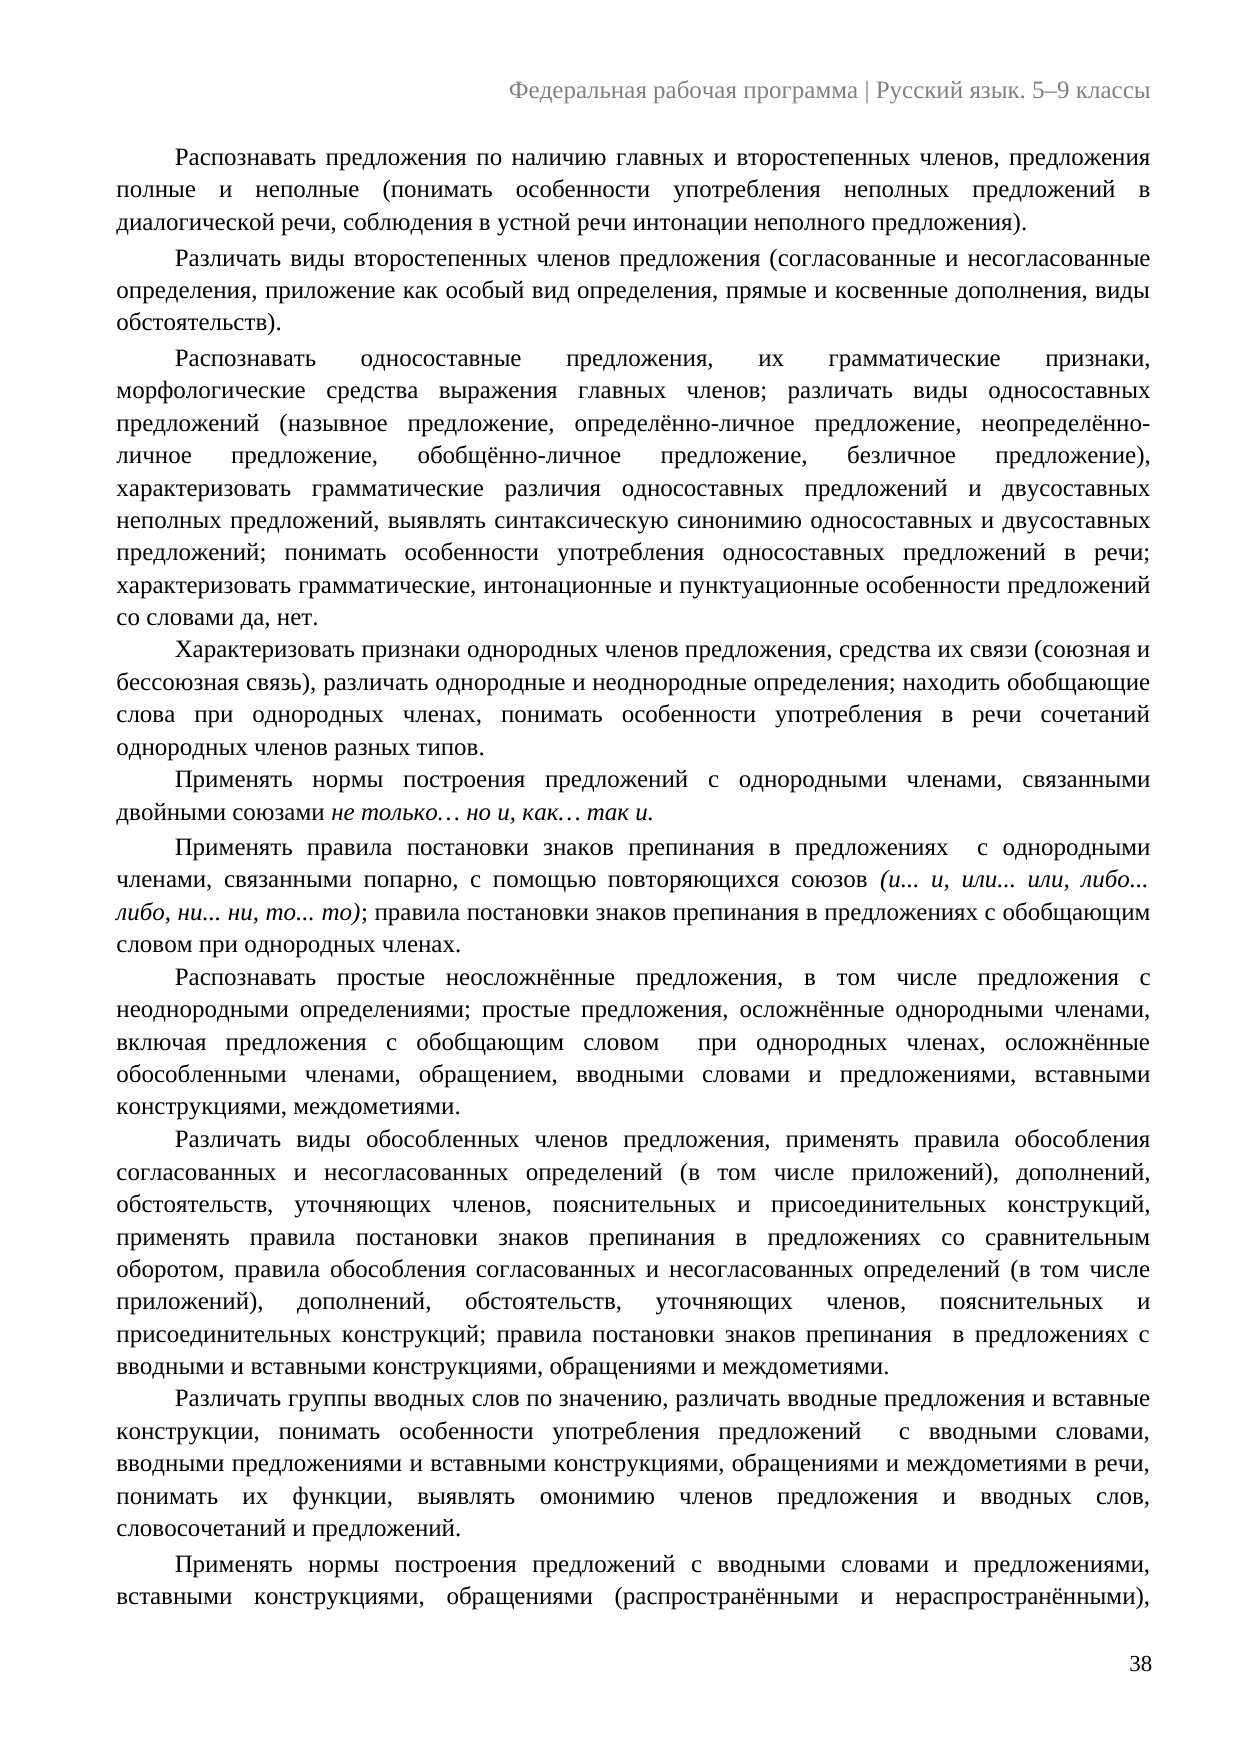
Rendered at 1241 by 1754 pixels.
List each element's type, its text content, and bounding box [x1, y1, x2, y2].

text Применять правила постановки знаков препинания в предложениях с однородными членами, связанными попарно, с помощью повторяющихся союзов (и... и, или... или, либo... либo, ни... ни, тo... тo); правила постановки знаков препинания в предложениях с обобщающим словом при однородных членах. [116, 832, 1151, 958]
text Распознавать предложения по наличию главных и второстепенных членов, предложения полные и неполные (понимать особенности употребления неполных предложений в диалогической речи, соблюдения в устной речи интонации неполного предложения). [116, 142, 1151, 236]
text Применять нормы построения предложений с однородными членами, связанными двойными союзами не только… но и, как… так и. [116, 764, 1151, 825]
text Различать группы вводных слов по значению, различать вводные предложения и вставные конструкции, понимать особенности употребления предложений с вводными словами, вводными предложениями и вставными конструкциями, обращениями и междометиями в речи, понимать их функции, выявлять омонимию членов предложения и вводных слов, словосочетаний и предложений. [116, 1383, 1151, 1542]
text Распознавать односоставные предложения, их грамматические признаки, морфологические средства выражения главных членов; различать виды односоставных предложений (назывное предложение, определённо-личное предложение, неопределённо-личное предложение, обобщённо-личное предложение, безличное предложение), характеризовать грамматические различия односоставных предложений и двусоставных неполных предложений, выявлять синтаксическую синонимию односоставных и двусоставных предложений; понимать особенности употребления односоставных предложений в речи; характеризовать грамматические, интонационные и пунктуационные особенности предложений со словами да, нет. [116, 343, 1151, 631]
text Различать виды обособленных членов предложения, применять правила обособления согласованных и несогласованных определений (в том числе приложений), дополнений, обстоятельств, уточняющих членов, пояснительных и присоединительных конструкций, применять правила постановки знаков препинания в предложениях со сравнительным оборотом, правила обособления согласованных и несогласованных определений (в том числе приложений), дополнений, обстоятельств, уточняющих членов, пояснительных и присоединительных конструкций; правила постановки знаков препинания в предложениях с вводными и вставными конструкциями, обращениями и междометиями. [116, 1124, 1151, 1380]
text Распознавать простые неосложнённые предложения, в том числе предложения с неоднородными определениями; простые предложения, осложнённые однородными членами, включая предложения с обобщающим словом при однородных членах, осложнённые обособленными членами, обращением, вводными словами и предложениями, вставными конструкциями, междометиями. [116, 962, 1151, 1120]
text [116, 1549, 1151, 1610]
text Характеризовать признаки однородных членов предложения, средства их связи (союзная и бессоюзная связь), различать однородные и неоднородные определения; находить обобщающие слова при однородных членах, понимать особенности употребления в речи сочетаний однородных членов разных типов. [116, 634, 1151, 761]
text Различать виды второстепенных членов предложения (согласованные и несогласованные определения, приложение как особый вид определения, прямые и косвенные дополнения, виды обстоятельств). [116, 243, 1151, 336]
